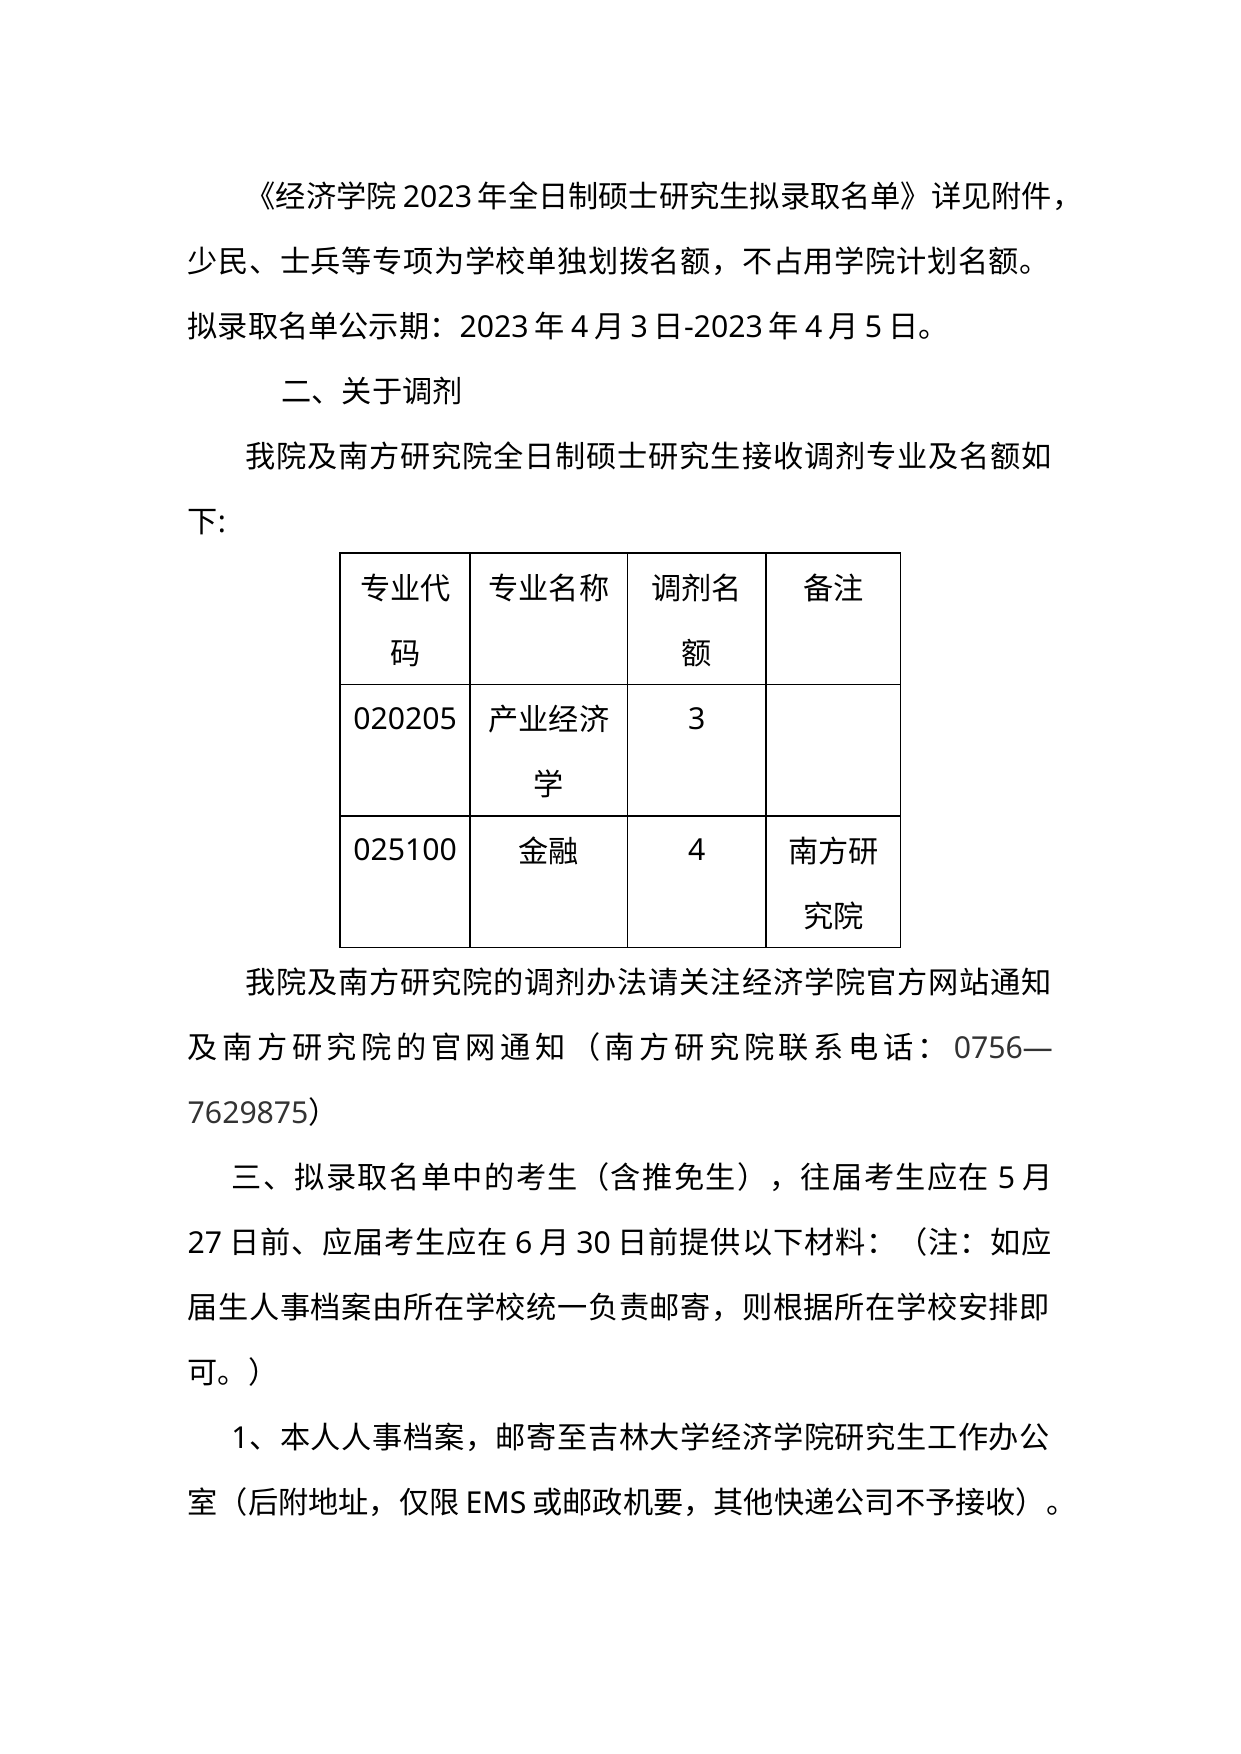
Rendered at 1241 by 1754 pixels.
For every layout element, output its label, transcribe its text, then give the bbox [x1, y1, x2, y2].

table_cell 025100 [341, 817, 469, 947]
table_cell [767, 685, 900, 815]
table_cell 4 [628, 817, 765, 947]
text 我院及南方研究院全日制硕士研究生接收调剂专业及名额如下: [187, 422, 1053, 552]
text 三、拟录取名单中的考生（含推免生），往届考生应在5月27日前、应届考生应在6月30日前提供以下材料：（注：如应届生人事档案由所在学校统一负责邮寄，则根据所在学校安排即可。） [187, 1143, 1053, 1403]
table_header 调剂名额 [628, 554, 765, 683]
text 我院及南方研究院的调剂办法请关注经济学院官方网站通知及南方研究院的官网通知（南方研究院联系电话：0756—7629875） [187, 948, 1053, 1143]
table_header 专业代码 [341, 554, 469, 683]
table_cell 3 [628, 685, 765, 815]
text 1、本人人事档案，邮寄至吉林大学经济学院研究生工作办公室（后附地址，仅限EMS或邮政机要，其他快递公司不予接收）。 [187, 1403, 1053, 1533]
table_cell 产业经济学 [471, 685, 627, 815]
table_cell 020205 [341, 685, 469, 815]
table_cell 金融 [471, 817, 627, 947]
text 二、关于调剂 [231, 357, 1053, 422]
table_header 专业名称 [471, 554, 627, 683]
table_cell 南方研究院 [767, 817, 900, 947]
table_header 备注 [767, 554, 900, 683]
text 《经济学院2023年全日制硕士研究生拟录取名单》详见附件，少民、士兵等专项为学校单独划拨名额，不占用学院计划名额。拟录取名单公示期：2023年4月3日-2023年4月5日。 [187, 162, 1053, 357]
